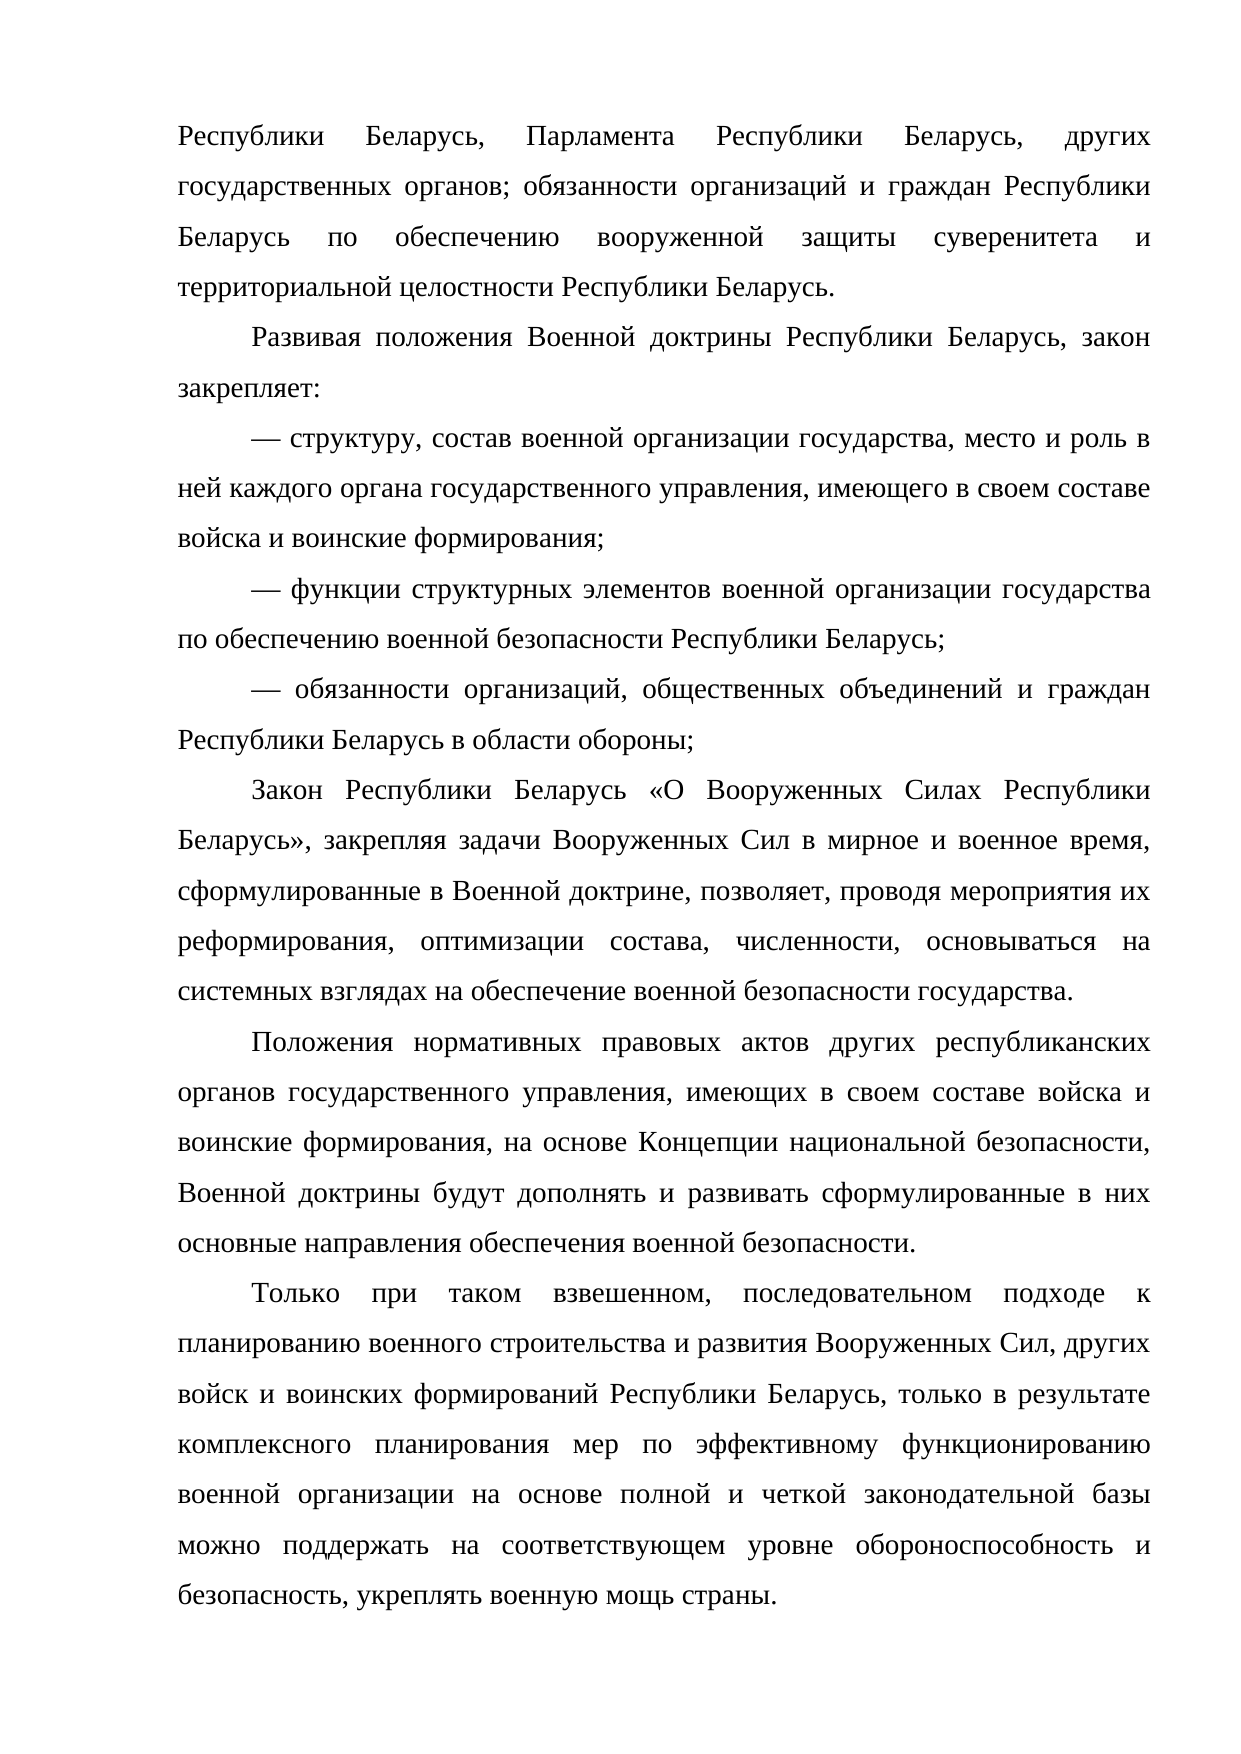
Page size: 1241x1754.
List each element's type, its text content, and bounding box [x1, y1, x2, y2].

text Закон Республики Беларусь «О Вооруженных Силах Республики Беларусь», закрепляя задачи Вооруженных Сил в мирное и военное время, сформулированные в Военной доктрине, позволяет, проводя мероприятия их реформирования, оптимизации состава, численности, основываться на системных взглядах на обеспечение военной безопасности государства. [177, 772, 1152, 1007]
text — функции структурных элементов военной организации государства по обеспечению военной безопасности Республики Беларусь; [177, 571, 1152, 655]
text — обязанности организаций, общественных объединений и граждан Республики Беларусь в области обороны; [177, 672, 1152, 755]
text Положения нормативных правовых актов других республиканских органов государственного управления, имеющих в своем составе войска и воинские формирования, на основе Концепции национальной безопасности, Военной доктрины будут дополнять и развивать сформулированные в них основные направления обеспечения военной безопасности. [177, 1024, 1152, 1258]
text Только при таком взвешенном, последовательном подходе к планированию военного строительства и развития Вооруженных Сил, других войск и воинских формирований Республики Беларусь, только в результате комплексного планирования мер по эффективному функционированию военной организации на основе полной и четкой законодательной базы можно поддержать на соответствующем уровне обороноспособность и безопасность, укреплять военную мощь страны. [177, 1275, 1152, 1611]
text — структуру, состав военной организации государства, место и роль в ней каждого органа государственного управления, имеющего в своем составе войска и воинские формирования; [177, 420, 1152, 554]
text Развивая положения Военной доктрины Республики Беларусь, закон закрепляет: [177, 319, 1152, 403]
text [177, 118, 1152, 303]
